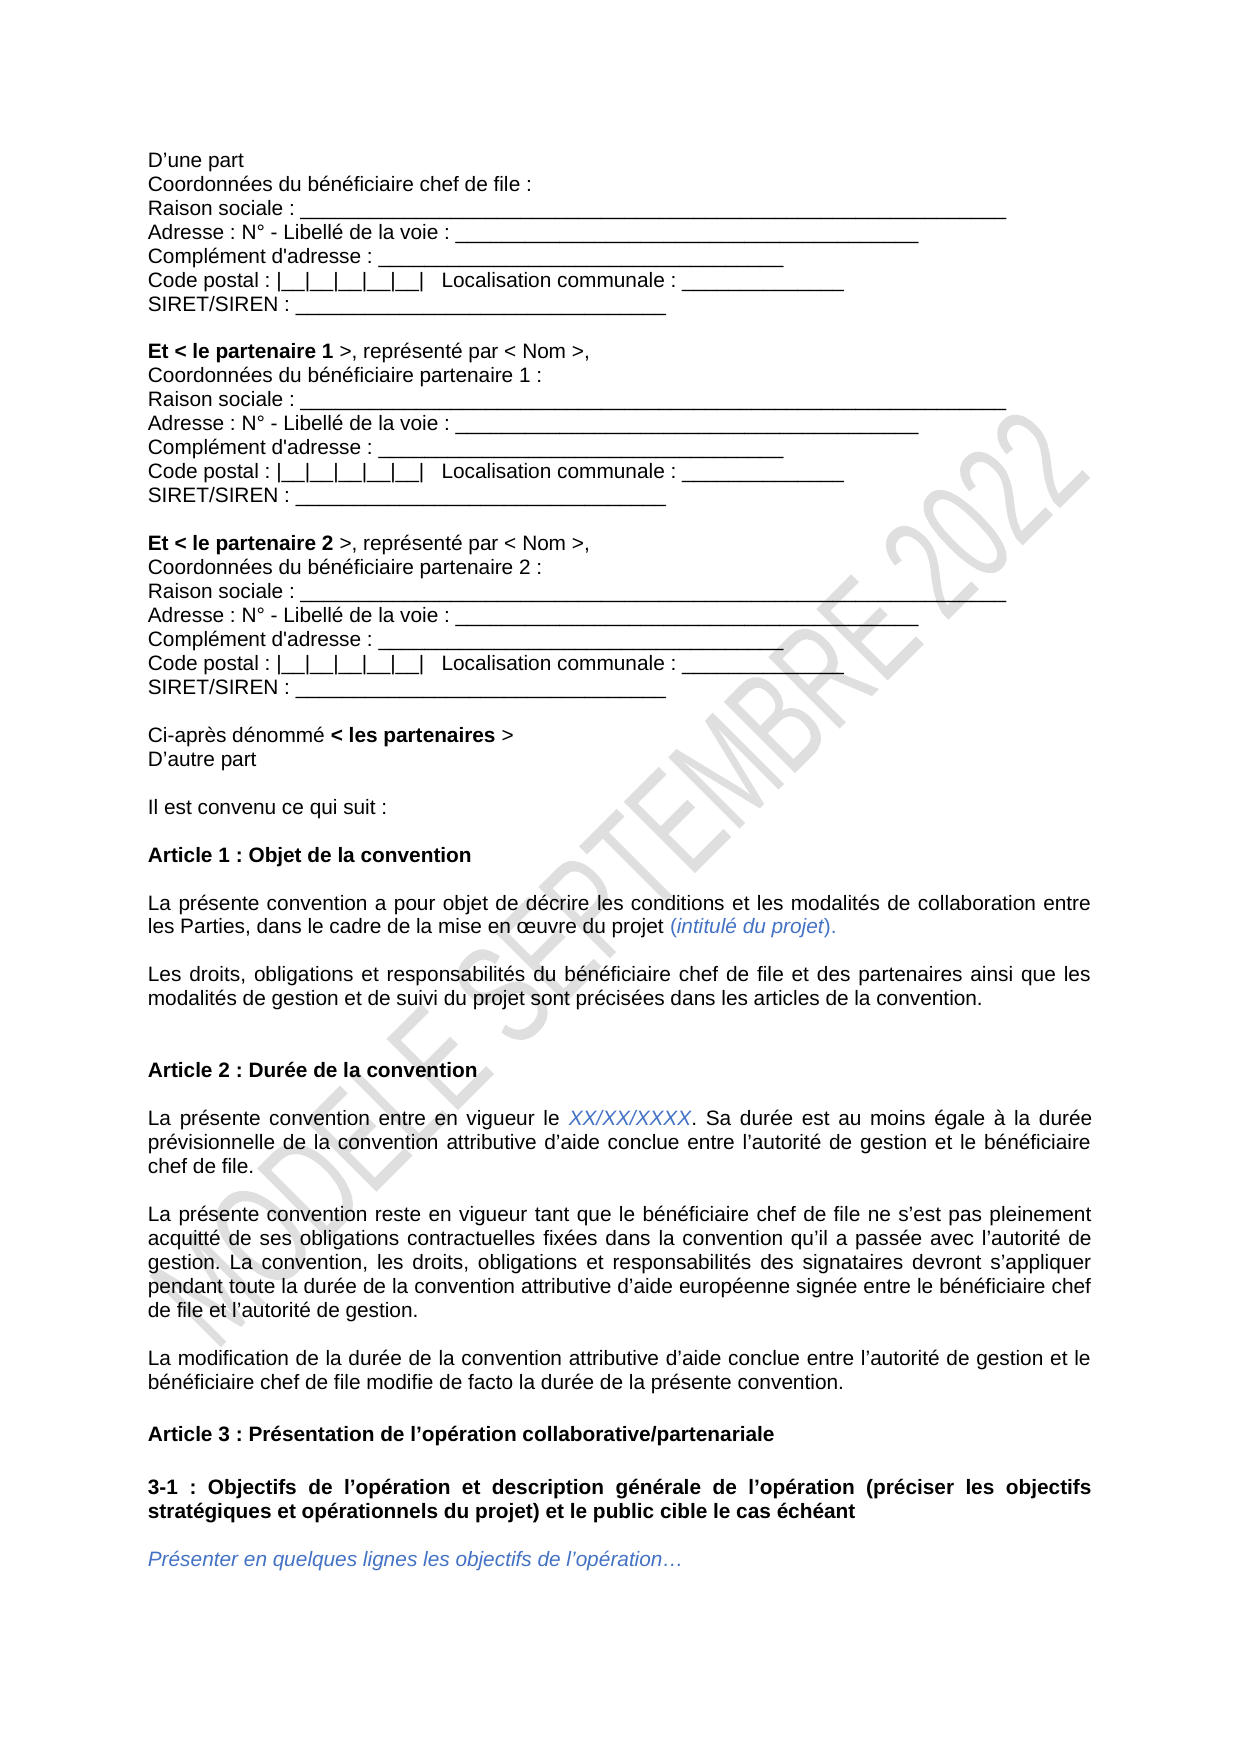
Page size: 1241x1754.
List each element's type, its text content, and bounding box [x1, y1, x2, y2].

text D’une part [148, 148, 1093, 172]
text Les droits, obligations et responsabilités du bénéficiaire chef de file et des partenaires ainsi que les modalités de gestion et de suivi du projet sont précisées dans les articles de la convention. [148, 962, 1093, 1010]
text Complément d'adresse : ___________________________________ [148, 627, 1093, 651]
text Coordonnées du bénéficiaire chef de file : [148, 172, 1093, 196]
text Complément d'adresse : ___________________________________ [148, 243, 1093, 267]
text Coordonnées du bénéficiaire partenaire 2 : [148, 555, 1093, 579]
text Article 2 : Durée de la convention [148, 1058, 1093, 1082]
text Et < le partenaire 2 >, représenté par < Nom >, [148, 531, 1093, 555]
text Complément d'adresse : ___________________________________ [148, 435, 1093, 459]
text La présente convention entre en vigueur le XX/XX/XXXX. Sa durée est au moins égale à la durée prévisionnelle de la convention attributive d’aide conclue entre l’autorité de gestion et le bénéficiaire chef de file. [148, 1106, 1093, 1178]
text Code postal : |__|__|__|__|__| Localisation communale : ______________ [148, 267, 1093, 291]
text SIRET/SIREN : ________________________________ [148, 291, 1093, 315]
text Code postal : |__|__|__|__|__| Localisation communale : ______________ [148, 459, 1093, 483]
text Adresse : N° - Libellé de la voie : ________________________________________ [148, 411, 1093, 435]
text D’autre part [148, 747, 1093, 771]
text Adresse : N° - Libellé de la voie : ________________________________________ [148, 603, 1093, 627]
text Article 1 : Objet de la convention [148, 842, 1093, 866]
text Raison sociale : _____________________________________________________________ [148, 387, 1093, 411]
text Présenter en quelques lignes les objectifs de l’opération… [148, 1547, 1093, 1571]
text La présente convention reste en vigueur tant que le bénéficiaire chef de file ne s’est pas pleinement acquitté de ses obligations contractuelles fixées dans la convention qu’il a passée avec l’autorité de gestion. La convention, les droits, obligations et responsabilités des signataires devront s’appliquer pendant toute la durée de la convention attributive d’aide européenne signée entre le bénéficiaire chef de file et l’autorité de gestion. [148, 1202, 1093, 1322]
text La présente convention a pour objet de décrire les conditions et les modalités de collaboration entre les Parties, dans le cadre de la mise en œuvre du projet (intitulé du projet). [148, 890, 1093, 938]
text SIRET/SIREN : ________________________________ [148, 675, 1093, 699]
text Code postal : |__|__|__|__|__| Localisation communale : ______________ [148, 651, 1093, 675]
text Il est convenu ce qui suit : [148, 794, 1093, 818]
text Coordonnées du bénéficiaire partenaire 1 : [148, 363, 1093, 387]
text Raison sociale : _____________________________________________________________ [148, 196, 1093, 219]
text Et < le partenaire 1 >, représenté par < Nom >, [148, 339, 1093, 363]
text Article 3 : Présentation de l’opération collaborative/partenariale [148, 1422, 1093, 1446]
text Ci-après dénommé < les partenaires > [148, 723, 1093, 747]
text La modification de la durée de la convention attributive d’aide conclue entre l’autorité de gestion et le bénéficiaire chef de file modifie de facto la durée de la présente convention. [148, 1346, 1093, 1393]
text 3-1 : Objectifs de l’opération et description générale de l’opération (préciser les objectifs stratégiques et opérationnels du projet) et le public cible le cas échéant [148, 1475, 1093, 1523]
text Adresse : N° - Libellé de la voie : ________________________________________ [148, 219, 1093, 243]
text SIRET/SIREN : ________________________________ [148, 483, 1093, 507]
text Raison sociale : _____________________________________________________________ [148, 579, 1093, 603]
